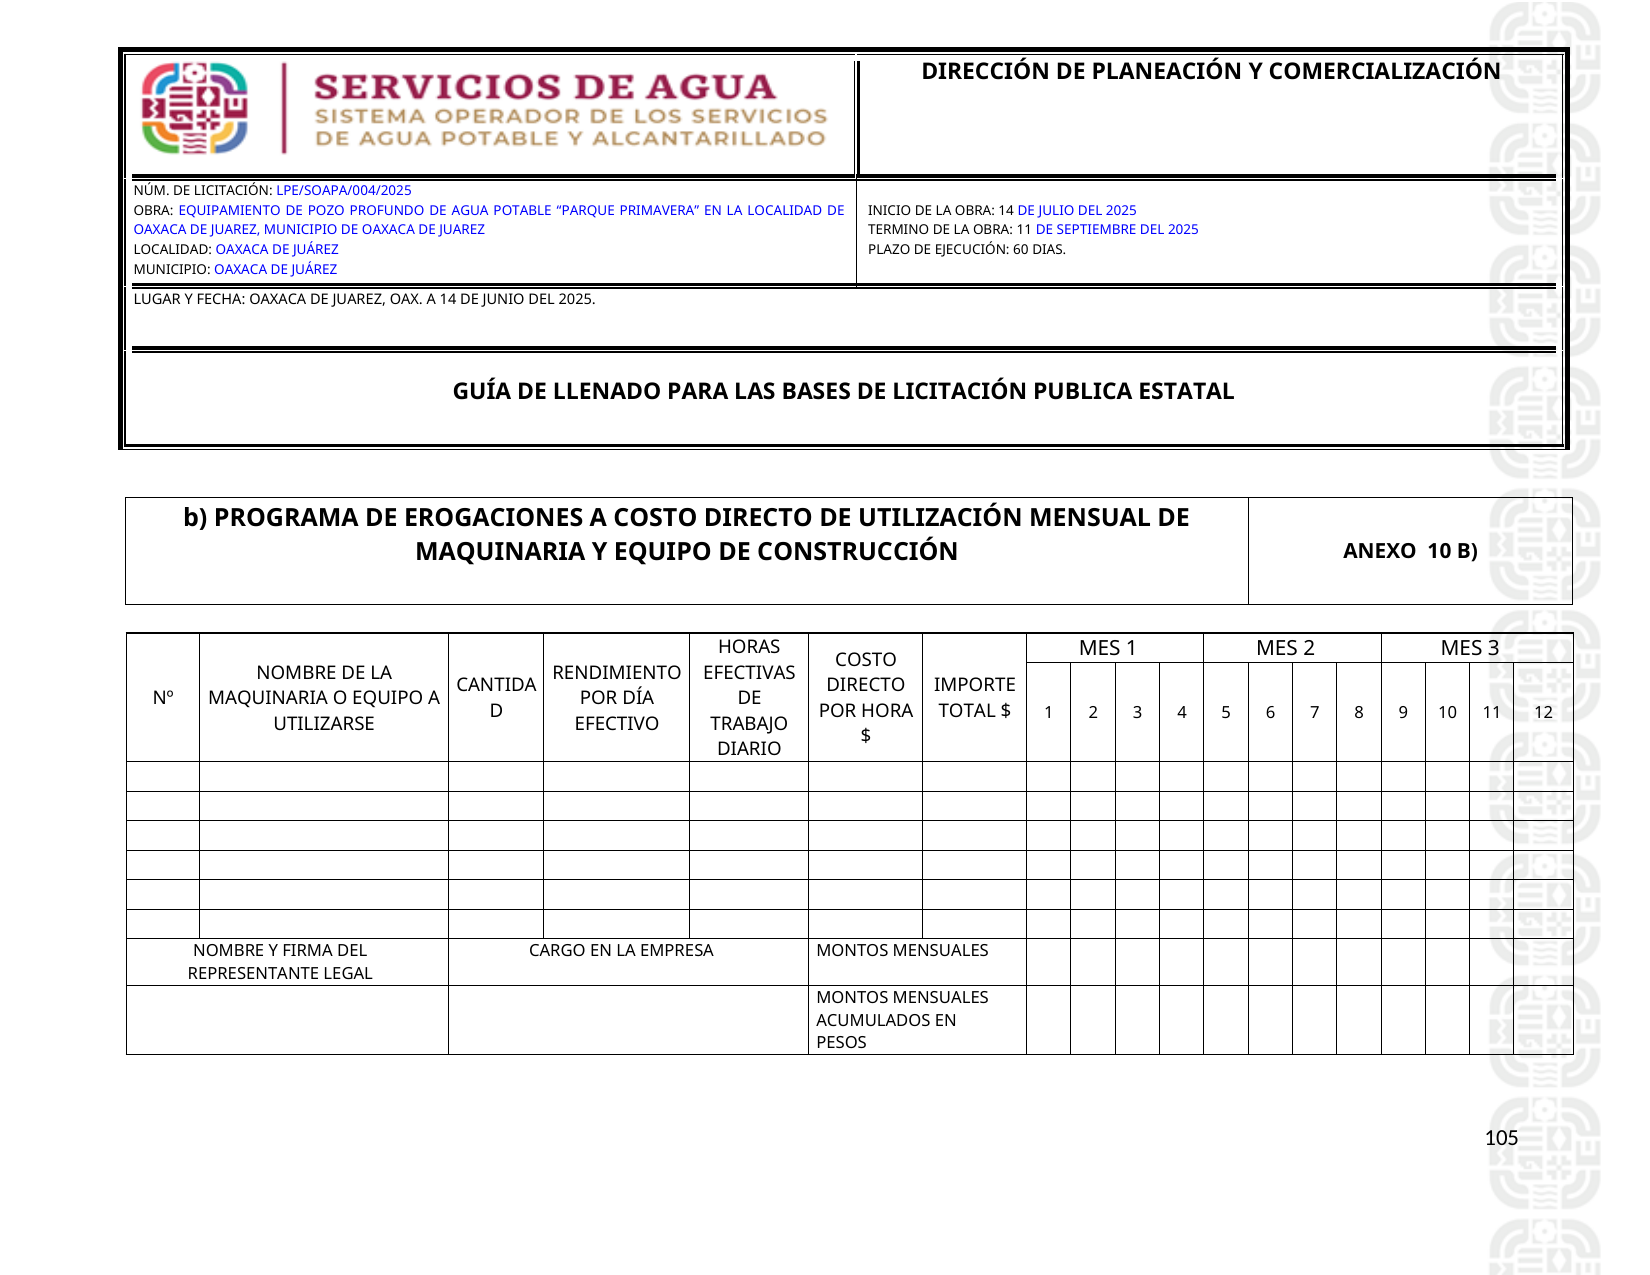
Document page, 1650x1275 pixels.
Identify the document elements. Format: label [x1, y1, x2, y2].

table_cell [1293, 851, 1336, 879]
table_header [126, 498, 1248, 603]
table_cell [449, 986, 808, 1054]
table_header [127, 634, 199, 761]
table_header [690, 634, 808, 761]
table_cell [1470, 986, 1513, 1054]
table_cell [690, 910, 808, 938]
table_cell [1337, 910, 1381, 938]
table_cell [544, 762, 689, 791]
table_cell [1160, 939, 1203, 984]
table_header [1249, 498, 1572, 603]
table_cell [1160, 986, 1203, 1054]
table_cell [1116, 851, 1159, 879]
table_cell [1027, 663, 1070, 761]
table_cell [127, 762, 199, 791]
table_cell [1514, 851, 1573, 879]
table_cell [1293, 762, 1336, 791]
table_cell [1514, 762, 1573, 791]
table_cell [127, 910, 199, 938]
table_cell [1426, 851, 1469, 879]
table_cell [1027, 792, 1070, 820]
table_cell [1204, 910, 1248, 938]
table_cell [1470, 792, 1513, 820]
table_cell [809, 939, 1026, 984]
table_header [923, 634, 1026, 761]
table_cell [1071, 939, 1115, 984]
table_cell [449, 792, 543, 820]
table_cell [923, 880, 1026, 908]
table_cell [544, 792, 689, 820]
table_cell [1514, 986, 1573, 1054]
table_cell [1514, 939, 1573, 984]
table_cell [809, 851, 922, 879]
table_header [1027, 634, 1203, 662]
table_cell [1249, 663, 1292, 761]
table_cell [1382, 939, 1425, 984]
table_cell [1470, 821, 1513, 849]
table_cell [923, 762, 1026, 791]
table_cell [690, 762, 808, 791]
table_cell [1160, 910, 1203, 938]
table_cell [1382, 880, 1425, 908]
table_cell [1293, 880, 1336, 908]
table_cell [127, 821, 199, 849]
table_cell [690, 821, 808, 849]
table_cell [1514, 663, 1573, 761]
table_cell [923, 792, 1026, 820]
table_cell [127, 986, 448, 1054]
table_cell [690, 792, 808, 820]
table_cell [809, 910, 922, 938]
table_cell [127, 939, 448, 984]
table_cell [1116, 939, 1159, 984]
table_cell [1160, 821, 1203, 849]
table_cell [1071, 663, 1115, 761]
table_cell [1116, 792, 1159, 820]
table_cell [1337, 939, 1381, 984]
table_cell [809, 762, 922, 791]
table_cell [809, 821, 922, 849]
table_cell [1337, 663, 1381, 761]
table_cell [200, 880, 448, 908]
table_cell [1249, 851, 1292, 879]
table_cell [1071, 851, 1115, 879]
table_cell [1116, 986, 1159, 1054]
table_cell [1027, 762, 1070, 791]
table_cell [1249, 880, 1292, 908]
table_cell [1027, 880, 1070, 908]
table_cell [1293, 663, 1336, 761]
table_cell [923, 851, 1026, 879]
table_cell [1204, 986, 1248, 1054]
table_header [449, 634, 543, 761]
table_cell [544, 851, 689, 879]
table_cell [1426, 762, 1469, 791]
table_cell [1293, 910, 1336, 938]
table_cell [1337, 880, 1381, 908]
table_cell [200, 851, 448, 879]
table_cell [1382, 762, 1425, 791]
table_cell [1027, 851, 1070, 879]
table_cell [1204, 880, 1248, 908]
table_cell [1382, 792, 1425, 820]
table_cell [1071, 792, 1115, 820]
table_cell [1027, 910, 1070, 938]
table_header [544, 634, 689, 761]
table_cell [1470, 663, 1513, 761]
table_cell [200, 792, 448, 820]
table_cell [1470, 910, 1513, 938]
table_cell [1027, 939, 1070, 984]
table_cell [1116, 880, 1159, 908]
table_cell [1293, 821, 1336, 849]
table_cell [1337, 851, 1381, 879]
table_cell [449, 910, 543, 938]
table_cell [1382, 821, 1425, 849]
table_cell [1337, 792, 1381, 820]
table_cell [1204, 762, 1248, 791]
picture [1474, 2, 1604, 1275]
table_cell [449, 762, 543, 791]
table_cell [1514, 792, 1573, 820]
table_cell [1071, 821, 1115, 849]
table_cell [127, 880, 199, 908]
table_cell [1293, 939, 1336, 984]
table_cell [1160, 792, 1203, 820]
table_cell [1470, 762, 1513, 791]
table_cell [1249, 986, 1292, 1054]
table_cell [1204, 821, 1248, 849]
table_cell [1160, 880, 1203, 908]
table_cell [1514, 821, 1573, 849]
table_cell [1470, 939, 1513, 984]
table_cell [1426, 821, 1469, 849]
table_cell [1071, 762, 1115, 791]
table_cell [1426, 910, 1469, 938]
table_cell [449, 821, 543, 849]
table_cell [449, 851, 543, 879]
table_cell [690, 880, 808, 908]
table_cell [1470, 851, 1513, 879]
picture [1474, 52, 1565, 449]
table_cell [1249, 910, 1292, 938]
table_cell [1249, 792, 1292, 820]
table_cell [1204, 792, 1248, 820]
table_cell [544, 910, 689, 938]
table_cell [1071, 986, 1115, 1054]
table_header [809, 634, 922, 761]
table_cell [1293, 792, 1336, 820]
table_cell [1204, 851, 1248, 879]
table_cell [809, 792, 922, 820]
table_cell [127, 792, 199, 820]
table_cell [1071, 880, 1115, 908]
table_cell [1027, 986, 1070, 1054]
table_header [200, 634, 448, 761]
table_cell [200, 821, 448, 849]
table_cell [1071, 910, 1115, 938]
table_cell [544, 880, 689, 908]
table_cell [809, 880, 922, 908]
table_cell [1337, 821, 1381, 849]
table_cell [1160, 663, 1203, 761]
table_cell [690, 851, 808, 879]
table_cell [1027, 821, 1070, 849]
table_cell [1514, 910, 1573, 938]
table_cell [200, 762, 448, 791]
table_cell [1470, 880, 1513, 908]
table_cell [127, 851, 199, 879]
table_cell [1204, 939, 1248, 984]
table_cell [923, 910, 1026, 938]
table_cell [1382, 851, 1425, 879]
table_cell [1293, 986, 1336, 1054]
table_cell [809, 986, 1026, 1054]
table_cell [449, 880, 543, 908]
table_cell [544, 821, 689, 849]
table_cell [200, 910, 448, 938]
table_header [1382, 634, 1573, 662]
picture [137, 55, 836, 170]
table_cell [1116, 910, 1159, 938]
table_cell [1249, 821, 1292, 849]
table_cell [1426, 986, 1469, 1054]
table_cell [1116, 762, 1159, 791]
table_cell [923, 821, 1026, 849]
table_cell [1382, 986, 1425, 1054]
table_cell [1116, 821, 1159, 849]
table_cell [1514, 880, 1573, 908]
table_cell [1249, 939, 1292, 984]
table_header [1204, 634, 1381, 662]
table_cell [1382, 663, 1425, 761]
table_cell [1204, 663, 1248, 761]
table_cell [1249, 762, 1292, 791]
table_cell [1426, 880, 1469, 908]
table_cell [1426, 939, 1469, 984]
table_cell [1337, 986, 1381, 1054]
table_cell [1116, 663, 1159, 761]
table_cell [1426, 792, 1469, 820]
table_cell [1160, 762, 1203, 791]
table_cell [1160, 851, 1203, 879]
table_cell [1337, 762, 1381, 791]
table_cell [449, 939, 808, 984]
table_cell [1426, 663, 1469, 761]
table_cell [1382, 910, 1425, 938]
